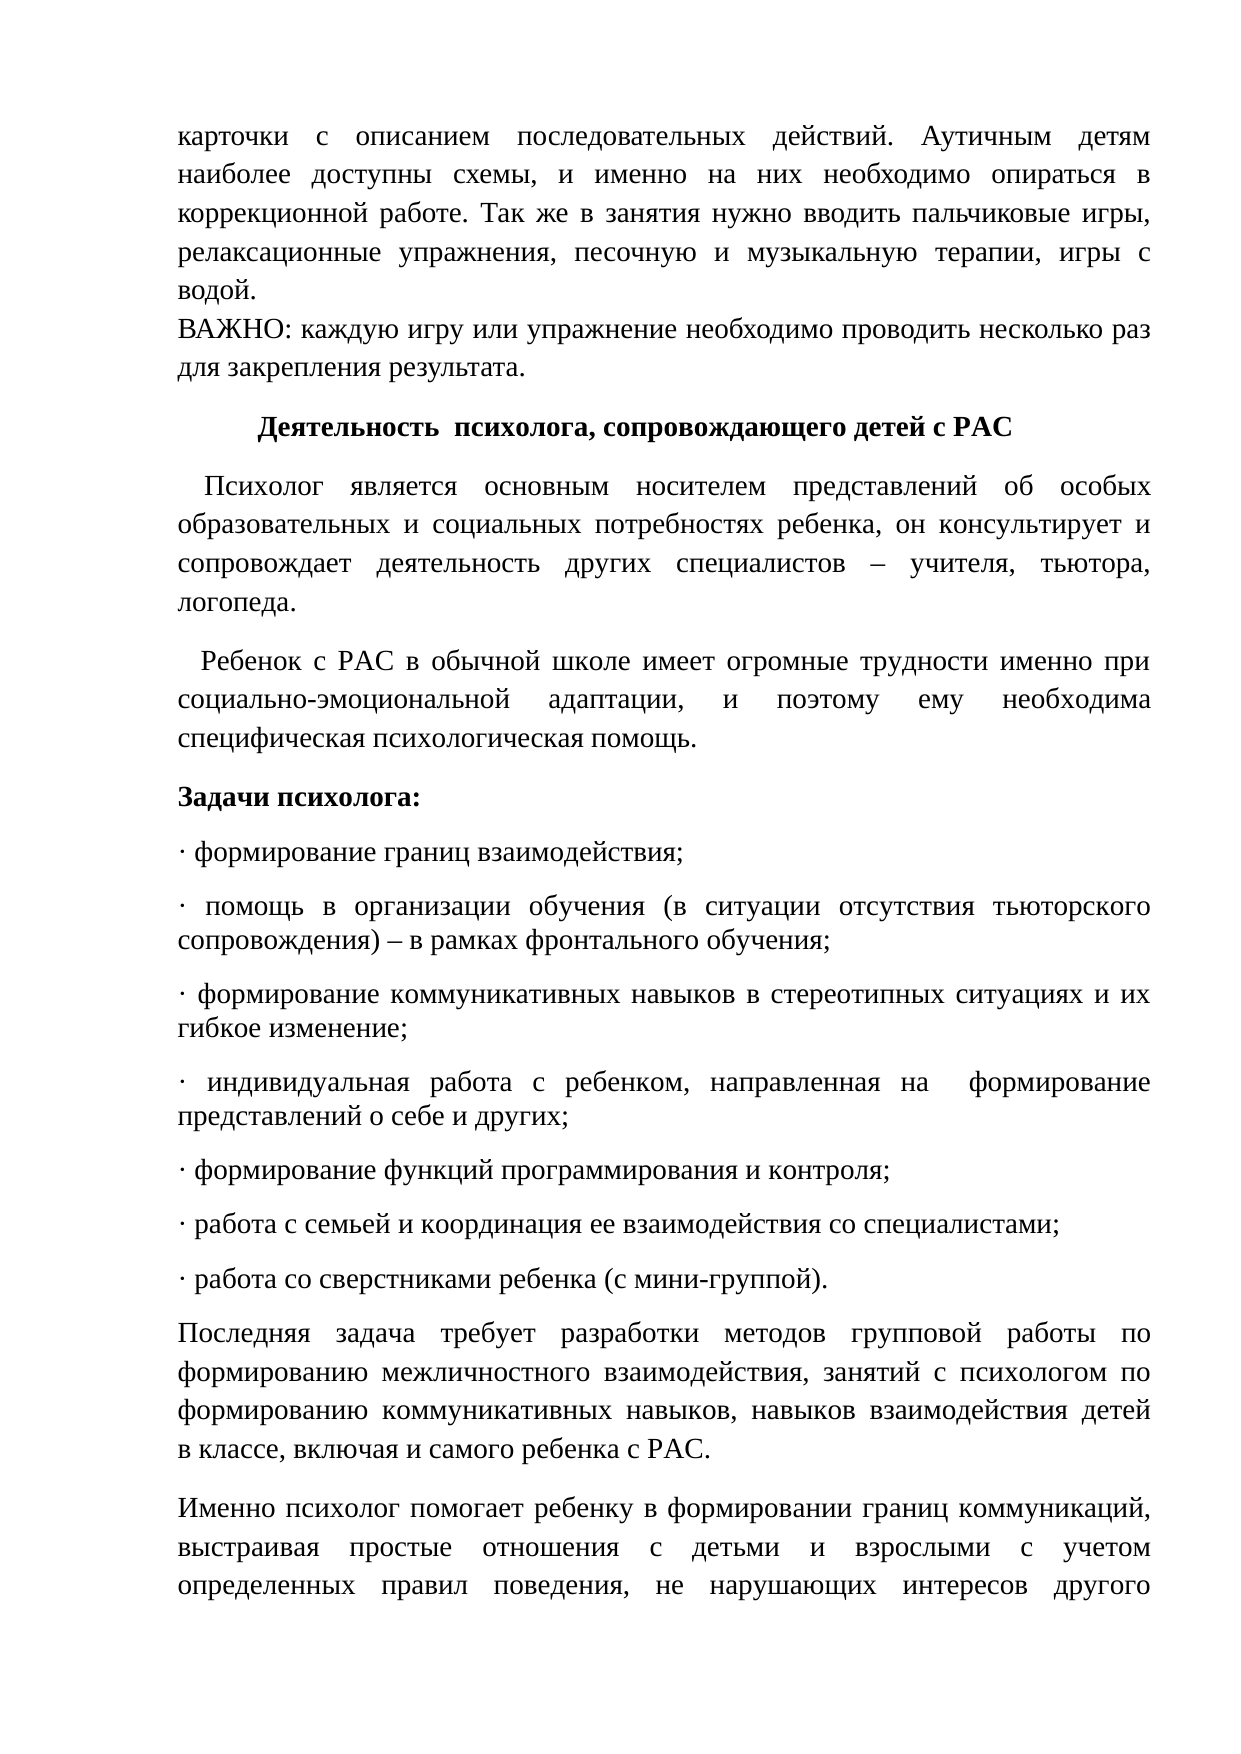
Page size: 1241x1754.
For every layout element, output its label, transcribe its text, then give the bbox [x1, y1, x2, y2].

text Последняя задача требует разработки методов групповой работы по формированию межличностного взаимодействия, занятий с психологом по формированию коммуникативных навыков, навыков взаимодействия детей в классе, включая и самого ребенка с РАС. [177, 1315, 1152, 1464]
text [177, 118, 1152, 306]
text Психолог является основным носителем представлений об особых образовательных и социальных потребностях ребенка, он консультирует и сопровождает деятельность других специалистов – учителя, тьютора, логопеда. [177, 468, 1152, 617]
text · индивидуальная работа с ребенком, направленная на формирование представлений о себе и других; [177, 1064, 1152, 1131]
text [177, 1490, 1152, 1601]
text · помощь в организации обучения (в ситуации отсутствия тьюторского сопровождения) – в рамках фронтального обучения; [177, 888, 1152, 955]
text Ребенок с РАС в обычной школе имеет огромные трудности именно при социально-эмоциональной адаптации, и поэтому ему необходима специфическая психологическая помощь. [177, 643, 1152, 754]
text · работа со сверстниками ребенка (с мини-группой). [177, 1261, 1152, 1294]
text · формирование функций программирования и контроля; [177, 1152, 1152, 1186]
text · формирование коммуникативных навыков в стереотипных ситуациях и их гибкое изменение; [177, 976, 1152, 1043]
text Задачи психолога: [177, 779, 1152, 813]
text · формирование границ взаимодействия; [177, 834, 1152, 867]
text · работа с семьей и координация ее взаимодействия со специалистами; [177, 1206, 1152, 1240]
text Деятельность психолога, сопровождающего детей с РАС [177, 409, 1152, 442]
text ВАЖНО: каждую игру или упражнение необходимо проводить несколько раз для закрепления результата. [177, 311, 1152, 383]
